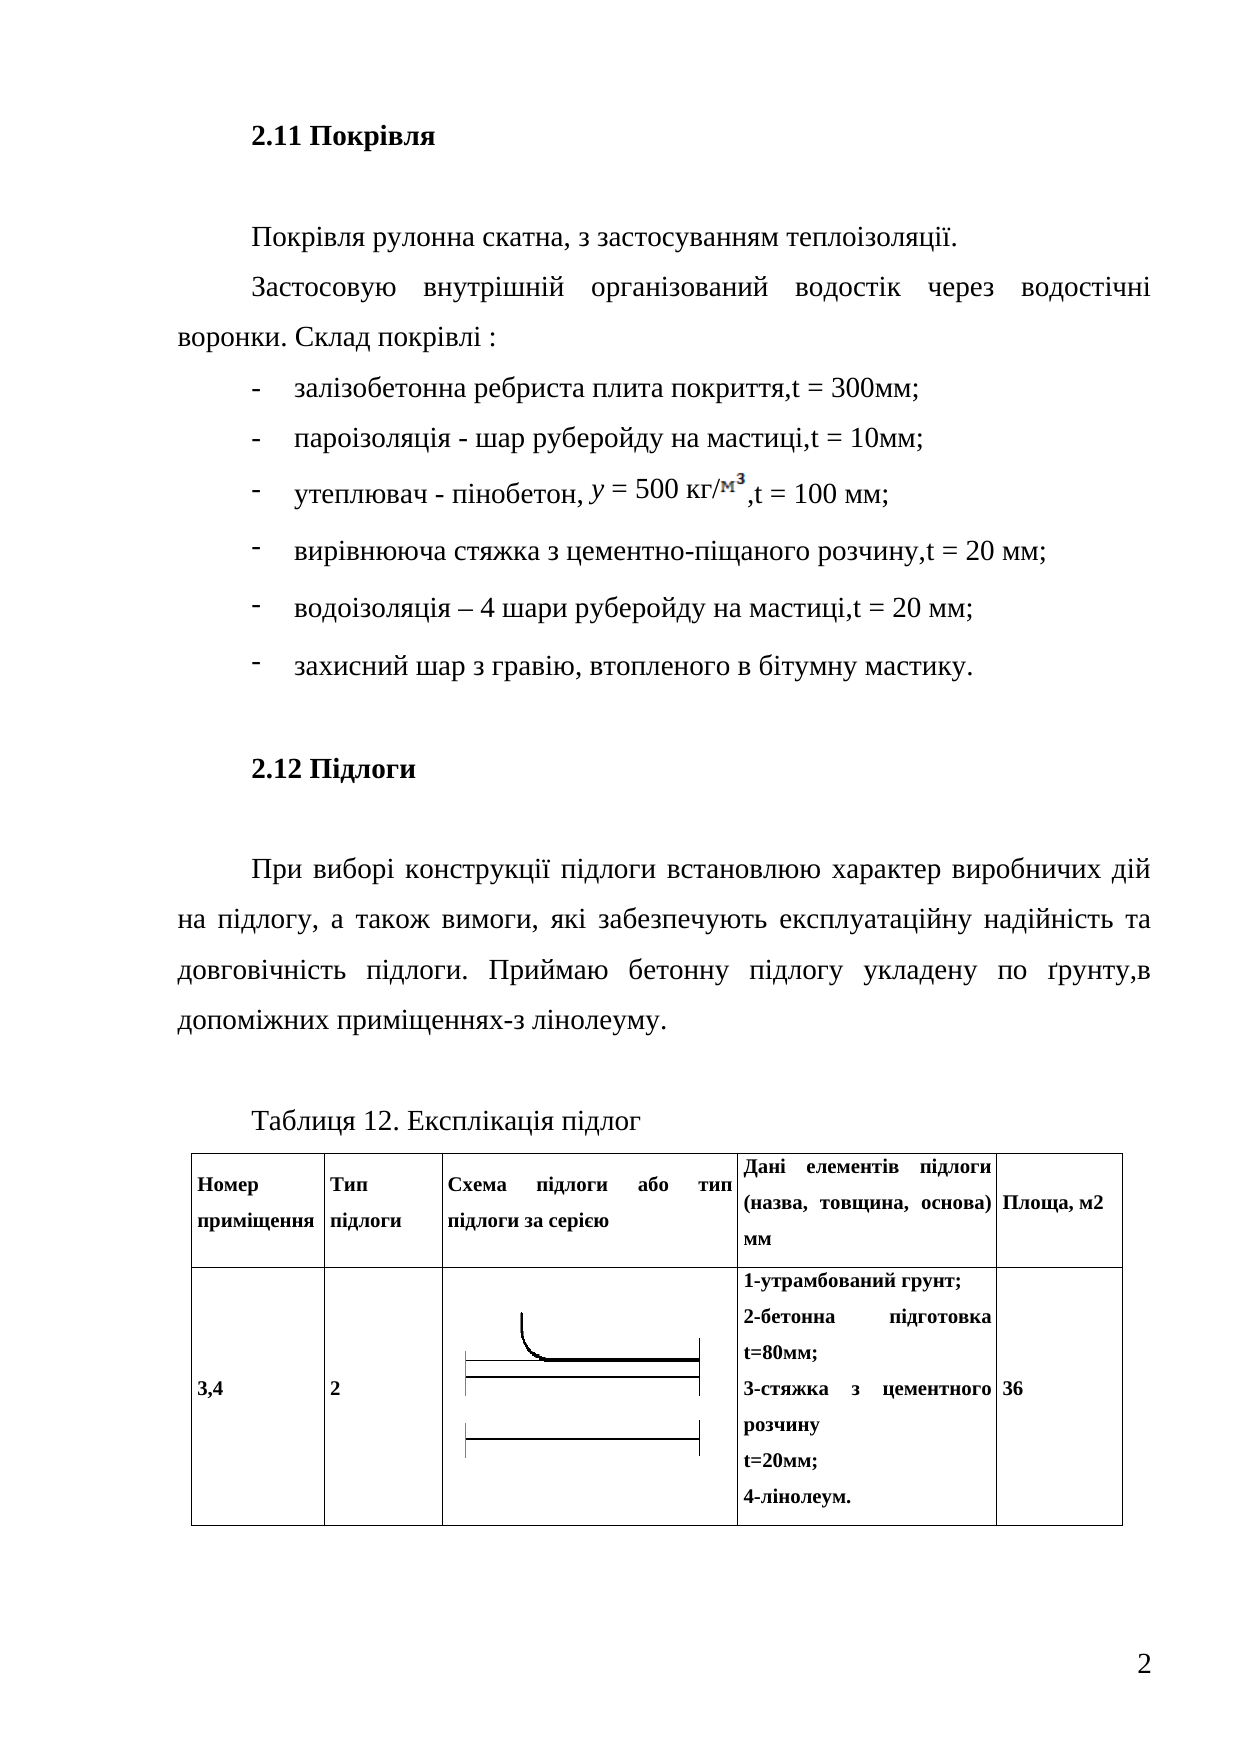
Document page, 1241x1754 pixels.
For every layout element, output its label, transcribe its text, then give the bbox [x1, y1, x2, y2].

table_cell 36 [997, 1268, 1122, 1525]
table_cell [443, 1268, 737, 1525]
list пароізоляція - шар руберойду на мастиці,t = 10мм; [177, 420, 1152, 453]
list вирівнююча стяжка з цементно-піщаного розчину,t = 20 мм; [177, 528, 1152, 567]
text Покрівля рулонна скатна, з застосуванням теплоізоляції. [177, 219, 1152, 252]
text 2.11 Покрівля [177, 118, 1152, 152]
text При виборі конструкції підлоги встановлюю характер виробничих дій на підлогу, а також вимоги, які забезпечують експлуатаційну надійність та довговічність підлоги. Приймаю бетонну підлогу укладену по ґрунту,в допоміжних приміщеннях-з лінолеуму. [177, 851, 1152, 1036]
picture [447, 1306, 720, 1471]
table_header Дані елементів підлоги (назва, товщина, основа) мм [738, 1154, 996, 1267]
list захисний шар з гравію, втопленого в бітумну мастику. [177, 643, 1152, 681]
list утеплювач - пінобетон, y = 500 кг/,t = 100 мм; [177, 470, 1152, 509]
list водоізоляція – 4 шари руберойду на мастиці,t = 20 мм; [177, 586, 1152, 624]
text Застосовую внутрішній організований водостік через водостічні воронки. Склад покрівлі : [177, 269, 1152, 353]
table_cell 3,4 [192, 1268, 324, 1525]
picture [720, 470, 747, 499]
table_header Номер приміщення [192, 1154, 324, 1267]
table_cell 1-утрамбований грунт; 2-бетонна підготовка t=80мм; 3-стяжка з цементного розчину t=20мм; 4-лінолеум. [738, 1268, 996, 1525]
text 2.12 Підлоги [177, 751, 1152, 784]
table_header Схема підлоги або тип підлоги за серією [443, 1154, 737, 1267]
table_header Площа, м2 [997, 1154, 1122, 1267]
table_cell 2 [325, 1268, 442, 1525]
text Таблиця 12. Експлікація підлог [177, 1103, 1152, 1136]
list залізобетонна ребриста плита покриття,t = 300мм; [177, 370, 1152, 403]
table_header Тип підлоги [325, 1154, 442, 1267]
